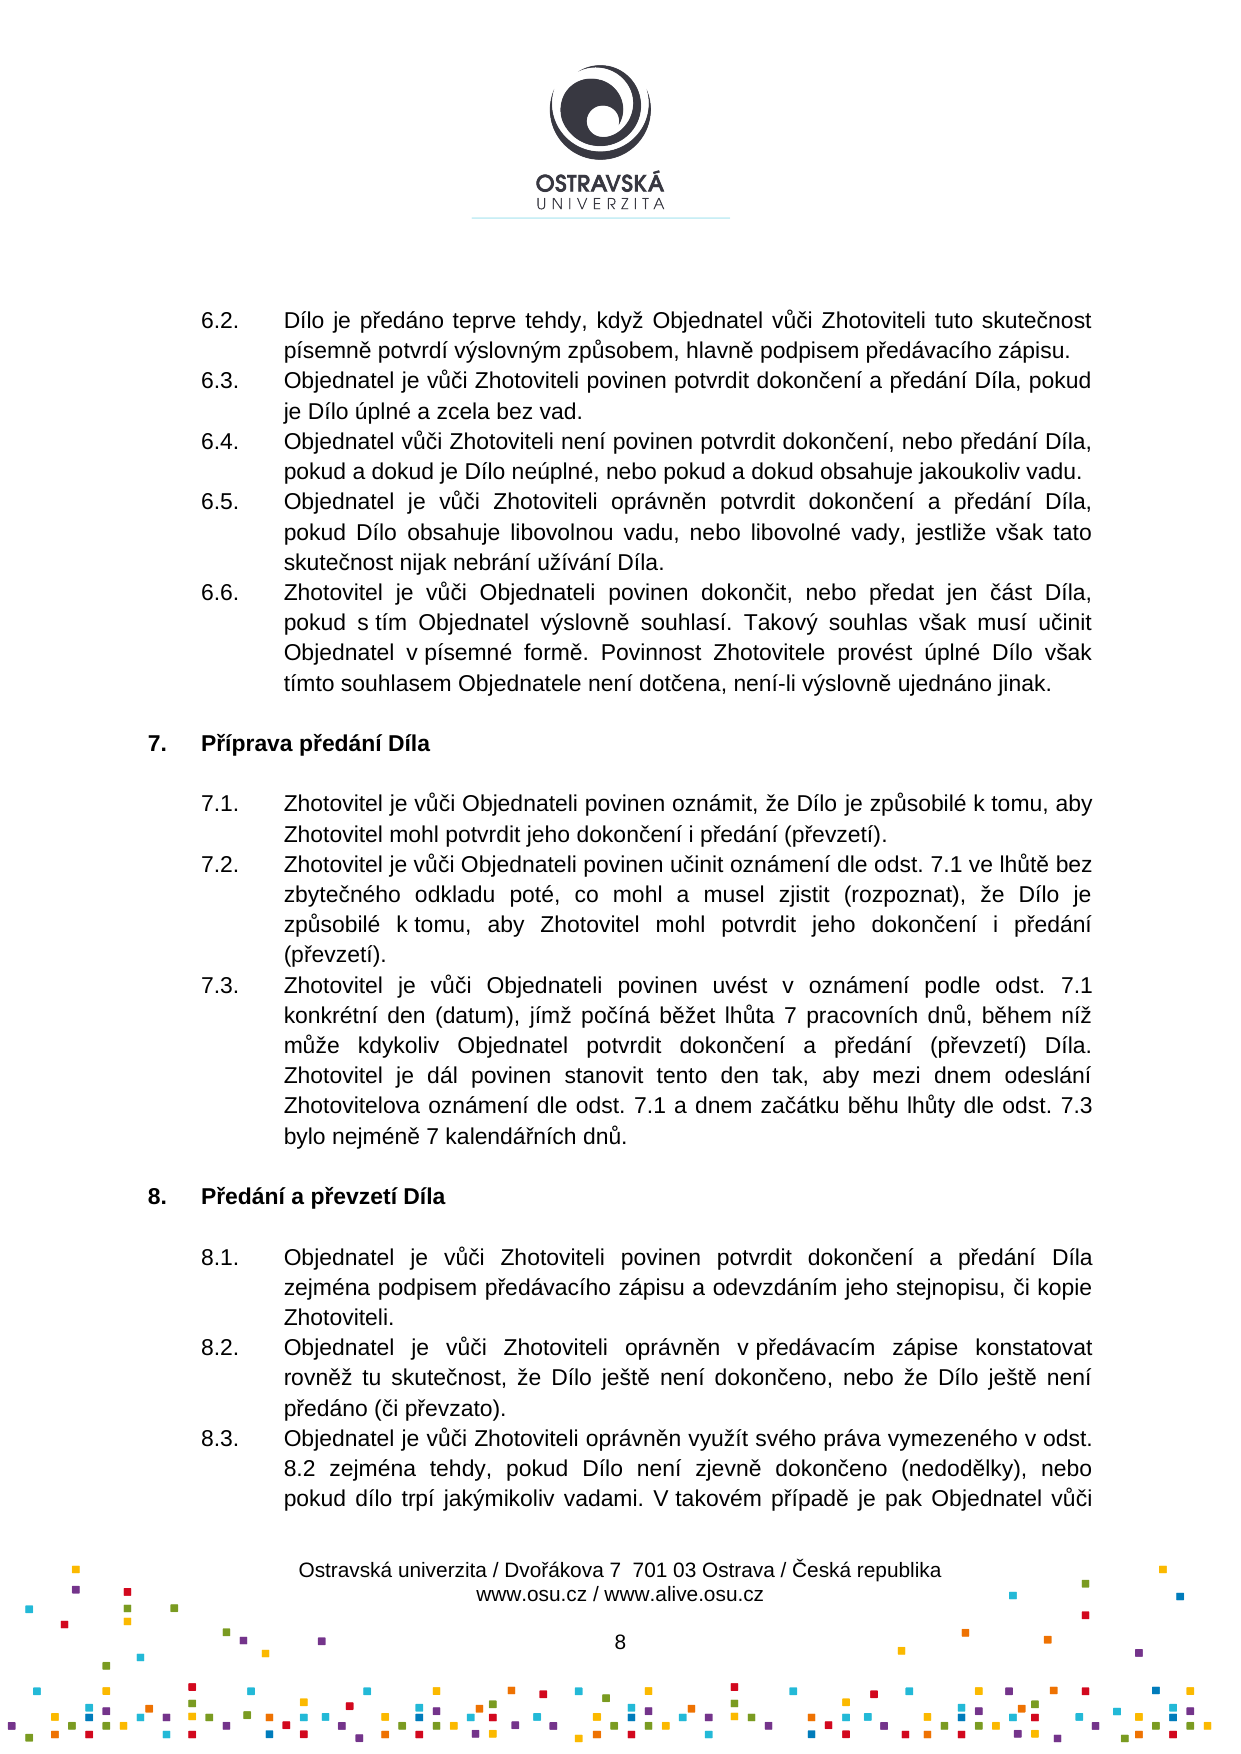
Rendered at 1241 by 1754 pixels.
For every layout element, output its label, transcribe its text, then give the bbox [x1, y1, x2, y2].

list Zhotovitel je vůči Objednateli povinen dokončit, nebo předat jen část Díla, pokud s tím Objednatel výslovně souhlasí. Takový souhlas však musí učinit Objednatel v písemné formě. Povinnost Zhotovitele provést úplné Dílo však tímto souhlasem Objednatele není dotčena, není-li výslovně ujednáno jinak. [201, 579, 1092, 696]
list Objednatel vůči Zhotoviteli není povinen potvrdit dokončení, nebo předání Díla, pokud a dokud je Dílo neúplné, nebo pokud a dokud obsahuje jakoukoliv vadu. [201, 428, 1092, 484]
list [201, 1425, 1092, 1512]
list Objednatel je vůči Zhotoviteli povinen potvrdit dokončení a předání Díla, pokud je Dílo úplné a zcela bez vad. [201, 367, 1092, 424]
subtitle Předání a převzetí Díla [148, 1183, 1092, 1209]
list Dílo je předáno teprve tehdy, když Objednatel vůči Zhotoviteli tuto skutečnost písemně potvrdí výslovným způsobem, hlavně podpisem předávacího zápisu. [201, 307, 1092, 364]
list Zhotovitel je vůči Objednateli povinen oznámit, že Dílo je způsobilé k tomu, aby Zhotovitel mohl potvrdit jeho dokončení i předání (převzetí). [201, 790, 1092, 847]
list Zhotovitel je vůči Objednateli povinen učinit oznámení dle odst. 7.1 ve lhůtě bez zbytečného odkladu poté, co mohl a musel zjistit (rozpoznat), že Dílo je způsobilé k tomu, aby Zhotovitel mohl potvrdit jeho dokončení i předání (převzetí). [201, 851, 1092, 968]
list Objednatel je vůči Zhotoviteli oprávněn v předávacím zápise konstatovat rovněž tu skutečnost, že Dílo ještě není dokončeno, nebo že Dílo ještě není předáno (či převzato). [201, 1334, 1092, 1421]
subtitle Příprava předání Díla [148, 730, 1092, 756]
list Zhotovitel je vůči Objednateli povinen uvést v oznámení podle odst. 7.1 konkrétní den (datum), jímž počíná běžet lhůta 7 pracovních dnů, během níž může kdykoliv Objednatel potvrdit dokončení a předání (převzetí) Díla. Zhotovitel je dál povinen stanovit tento den tak, aby mezi dnem odeslání Zhotovitelova oznámení dle odst. 7.1 a dnem začátku běhu lhůty dle odst. 7.3 bylo nejméně 7 kalendářních dnů. [201, 972, 1092, 1149]
list Objednatel je vůči Zhotoviteli povinen potvrdit dokončení a předání Díla zejména podpisem předávacího zápisu a odevzdáním jeho stejnopisu, či kopie Zhotoviteli. [201, 1243, 1092, 1330]
list Objednatel je vůči Zhotoviteli oprávněn potvrdit dokončení a předání Díla, pokud Dílo obsahuje libovolnou vadu, nebo libovolné vady, jestliže však tato skutečnost nijak nebrání užívání Díla. [201, 488, 1092, 575]
picture [0, 0, 1221, 1754]
